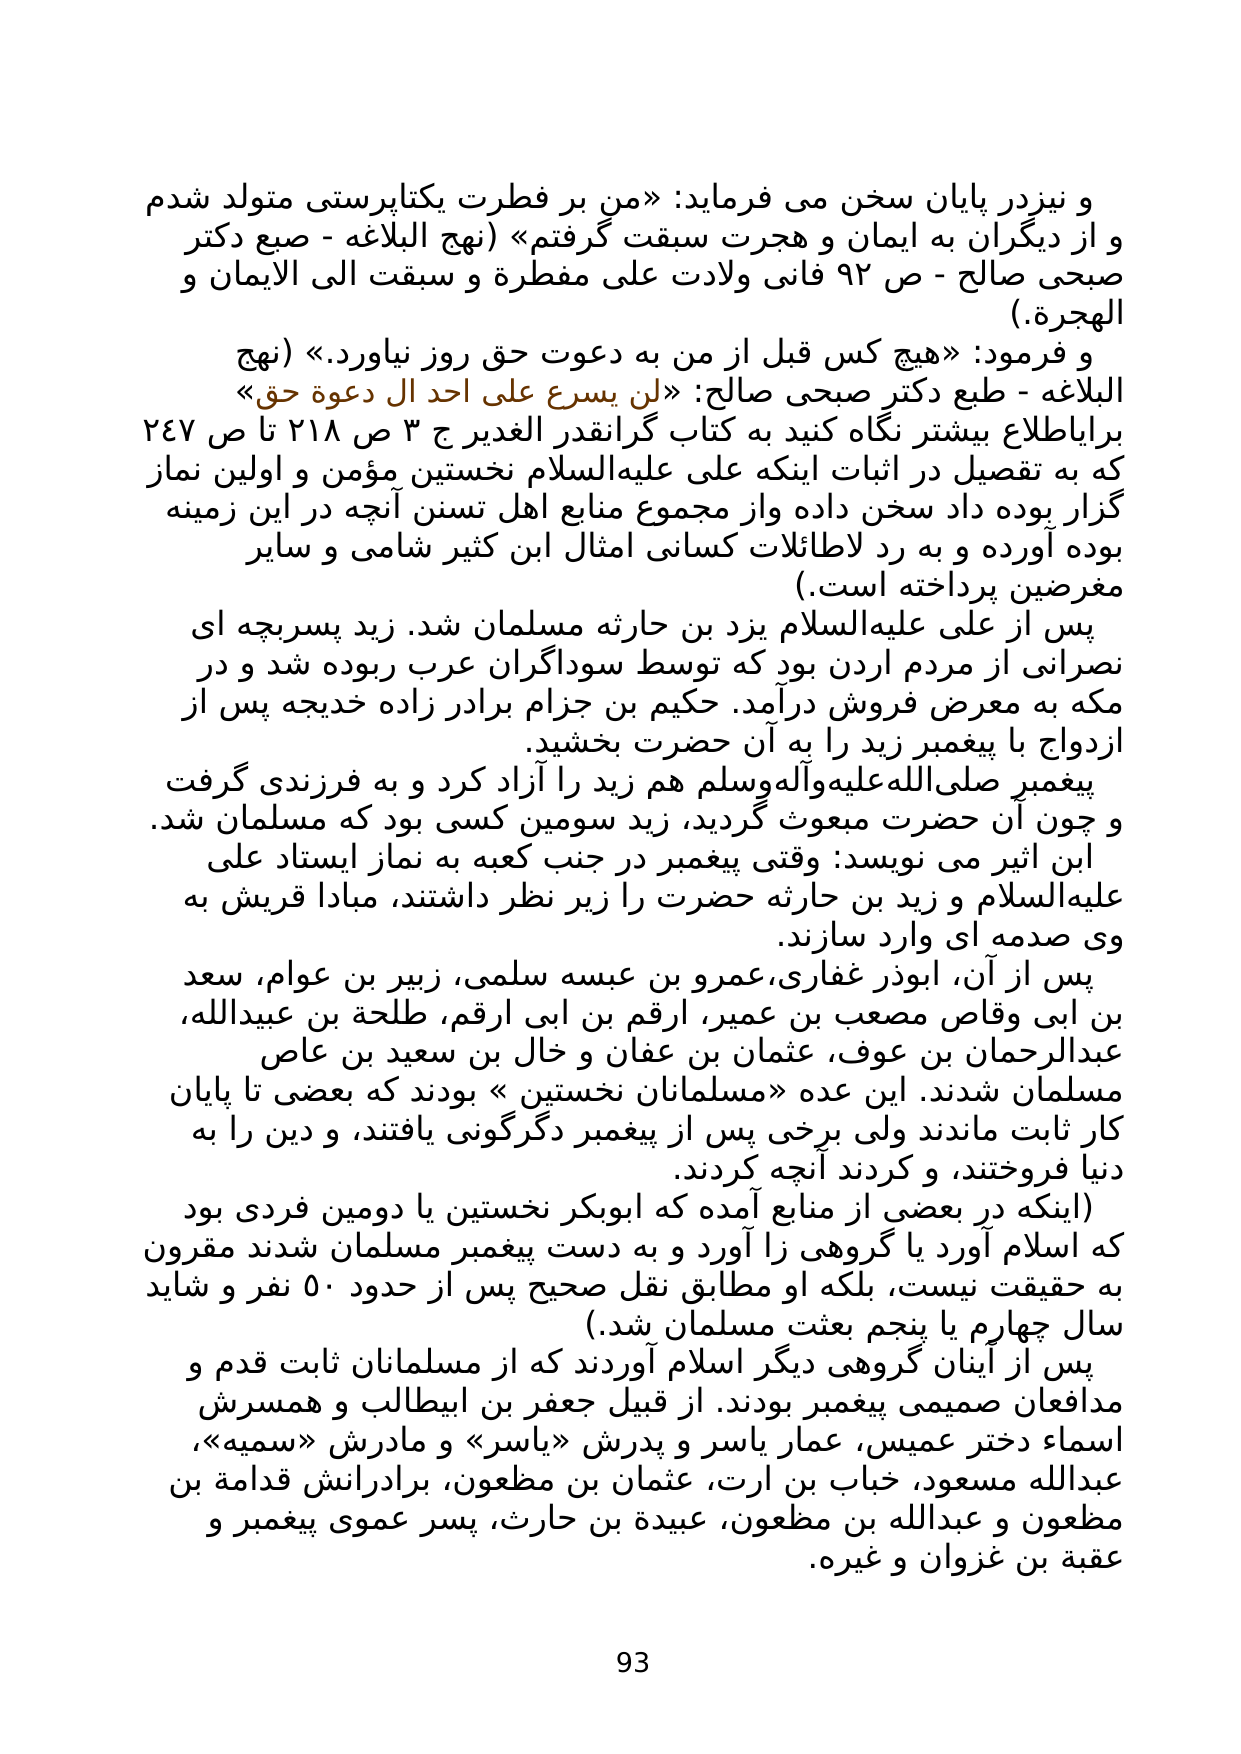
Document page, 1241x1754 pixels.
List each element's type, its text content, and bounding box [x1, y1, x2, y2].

text پيغمبر صلی‌الله‌عليه‌وآله‌وسلم هم زيد را آزاد كرد و به فرزندی گرفت و چون آن حضرت مبعوث گرديد، زيد سومين كسی بود كه مسلمان شد. [141, 760, 1125, 838]
text و فرمود: «هيچ كس قبل از من به دعوت حق روز نياورد.» (نهج البلاغه - طبع دكتر صبحی صالح: «لن يسرع علی احد ال دعوة حق» براياطلاع بيشتر نگاه كنيد به كتاب گرانقدر الغدير ج ٣ ص ٢١٨ تا ص ٢٤٧ كه به تقصيل در اثبات اينكه علی عليه‌السلام نخستين مؤمن و اولين نماز گزار بوده داد سخن داده واز مجموع منابع اهل تسنن آنچه در اين زمينه بوده آورده و به رد لاطائلات كسانی امثال ابن كثير شامی و ساير مغرضين پرداخته است.) [141, 333, 1125, 604]
text پس از آن، ابوذر غفاری،عمرو بن عبسه سلمی، زبير بن عوام، سعد بن ابی وقاص مصعب بن عمير، ارقم بن ابی ارقم، طلحة بن عبيدالله، عبدالرحمان بن عوف، عثمان بن عفان و خال بن سعيد بن عاص مسلمان شدند. اين عده «مسلمانان نخستين » بودند كه بعضی تا پايان كار ثابت ماندند ولی برخی پس از پيغمبر دگرگونی يافتند، و دين را به دنيا فروختند، و كردند آنچه كردند. [141, 954, 1125, 1187]
text (اينكه در بعضی از منابع آمده كه ابوبكر نخستين يا دومين فردی بود كه اسلام آورد يا گروهی زا آورد و به دست پيغمبر مسلمان شدند مقرون به حقيقت نيست، بلكه او مطابق نقل صحيح پس از حدود ٥٠ نفر و شايد سال چهارم يا پنجم بعثت مسلمان شد.) [141, 1187, 1125, 1343]
text پس از آينان گروهی ديگر اسلام آوردند كه از مسلمانان ثابت قدم و مدافعان صميمی پيغمبر بودند. از قبيل جعفر بن ابيطالب و همسرش اسماء دختر عميس، عمار ياسر و پدرش «ياسر» و مادرش «سميه»، عبدالله مسعود، خباب بن ارت، عثمان بن مظعون، برادرانش قدامة بن مظعون و عبدالله بن مظعون، عبيدة بن حارث، پسر عموی پيغمبر و عقبة بن غزوان و غيره. [141, 1343, 1125, 1576]
text و نيزدر پايان سخن می فرمايد: «من بر فطرت يكتاپرستی متولد شدم و از ديگران به ايمان و هجرت سبقت گرفتم» (نهج البلاغه - صبع دكتر صبحی صالح - ص ٩٢ فانی ولادت علی مفطرة و سبقت الی الايمان و الهجرة.) [141, 177, 1125, 333]
text ابن اثير می نويسد: وقتی پيغمبر در جنب كعبه به نماز ايستاد علی عليه‌السلام و زيد بن حارثه حضرت را زير نظر داشتند، مبادا قريش به وی صدمه ای وارد سازند. [141, 838, 1125, 954]
text پس از علی عليه‌السلام يزد بن حارثه مسلمان شد. زيد پسربچه ای نصرانی از مردم اردن بود كه توسط سوداگران عرب ربوده شد و در مكه به معرض فروش درآمد. حكيم بن جزام برادر زاده خديجه پس از ازدواج با پيغمبر زيد را به آن حضرت بخشيد. [141, 604, 1125, 760]
